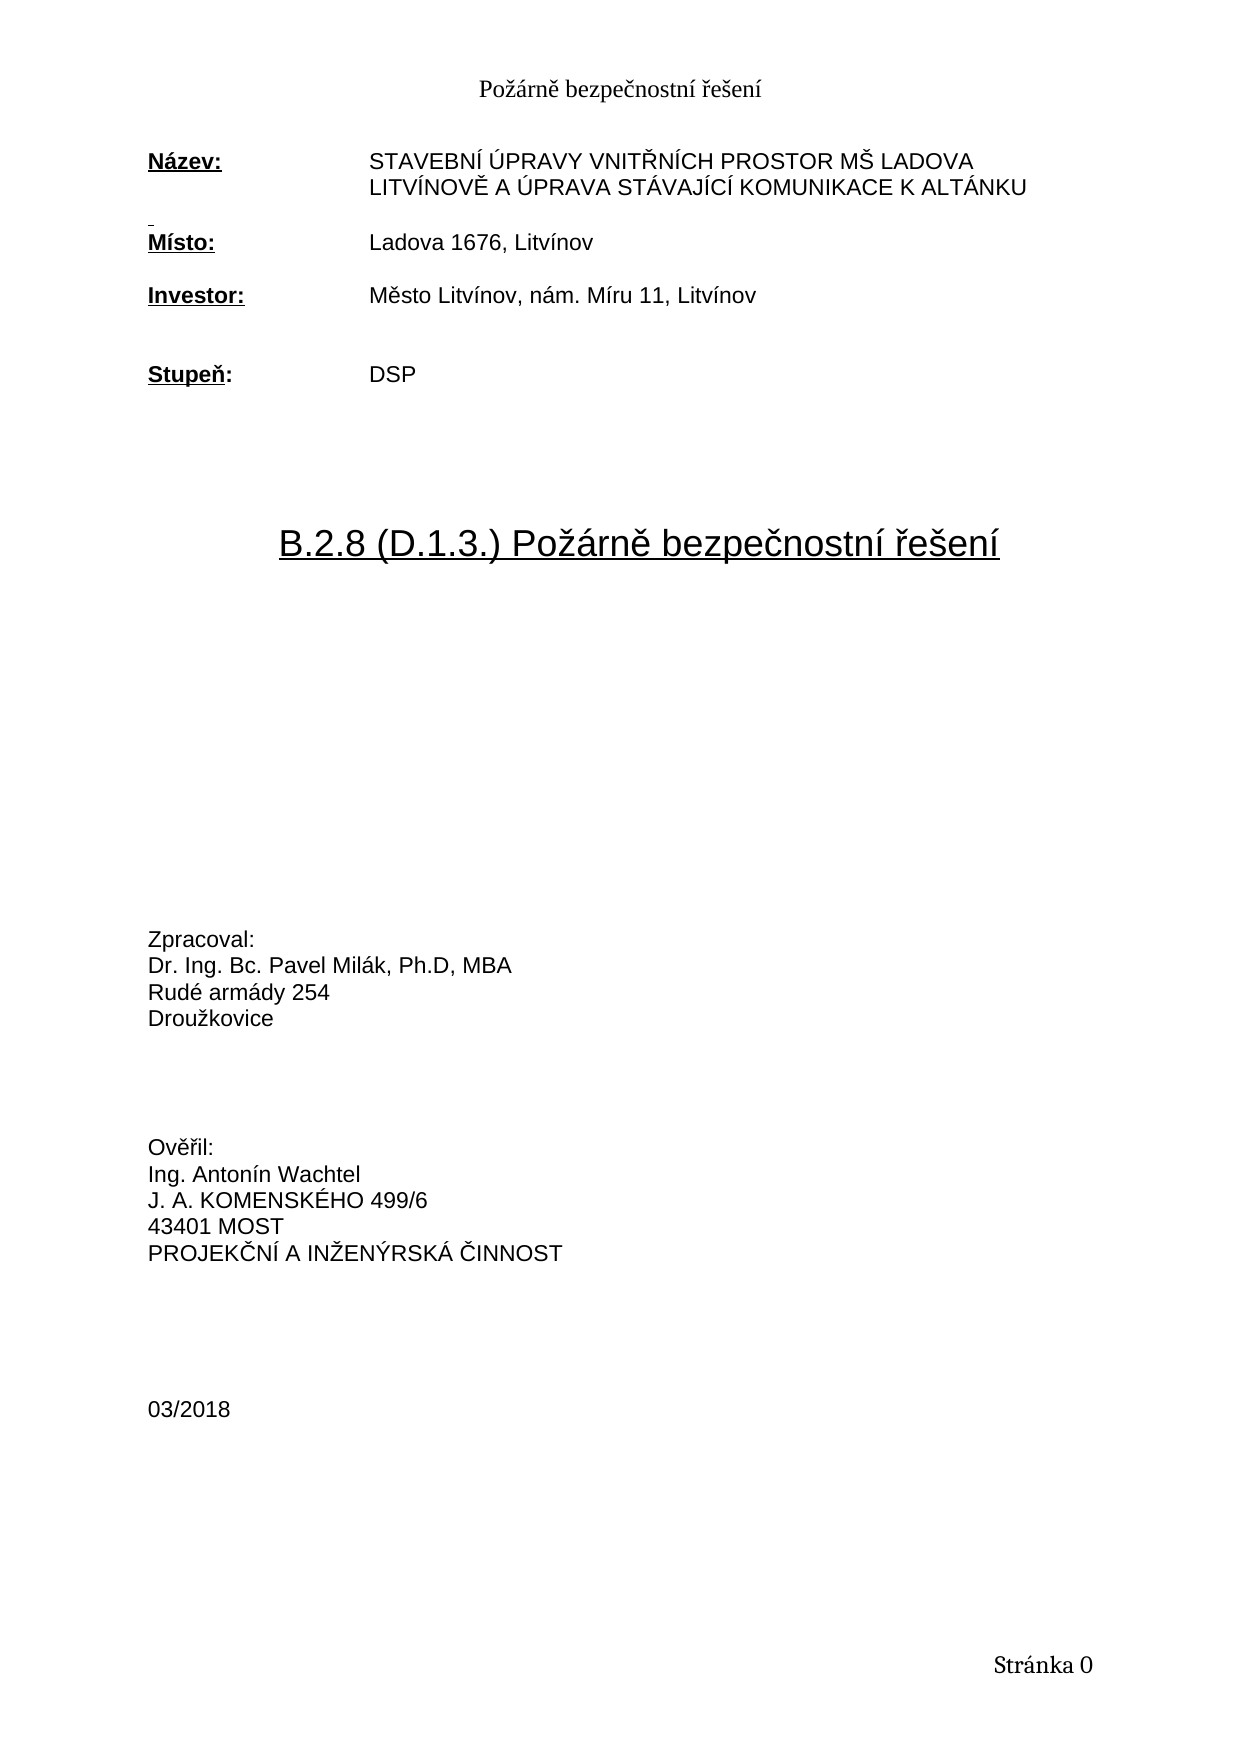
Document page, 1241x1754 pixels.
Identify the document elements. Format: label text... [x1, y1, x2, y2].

text B.2.8 (D.1.3.) Požárně bezpečnostní řešení [185, 521, 1093, 564]
text Rudé armády 254 [148, 979, 1093, 1005]
text Droužkovice [148, 1005, 1093, 1031]
text Název: STAVEBNÍ ÚPRAVY VNITŘNÍCH PROSTOR MŠ LADOVA LITVÍNOVĚ A ÚPRAVA STÁVAJÍCÍ KOMUNIKACE K ALTÁNKU [148, 148, 1093, 200]
text Ing. Antonín Wachtel [148, 1161, 1093, 1187]
text Dr. Ing. Bc. Pavel Milák, Ph.D, MBA [148, 952, 1093, 979]
subtitle 03/2018 [148, 1396, 1093, 1422]
text J. A. KOMENSKÉHO 499/6 [148, 1187, 1093, 1213]
text Zpracoval: [148, 926, 1093, 952]
text PROJEKČNÍ A INŽENÝRSKÁ ČINNOST [148, 1239, 1093, 1266]
text Investor: Město Litvínov, nám. Míru 11, Litvínov [148, 282, 1093, 308]
text Ověřil: [148, 1134, 1093, 1161]
text 43401 MOST [148, 1213, 1093, 1239]
text Stupeň: DSP [148, 361, 1093, 387]
text Místo: Ladova 1676, Litvínov [148, 229, 1093, 255]
